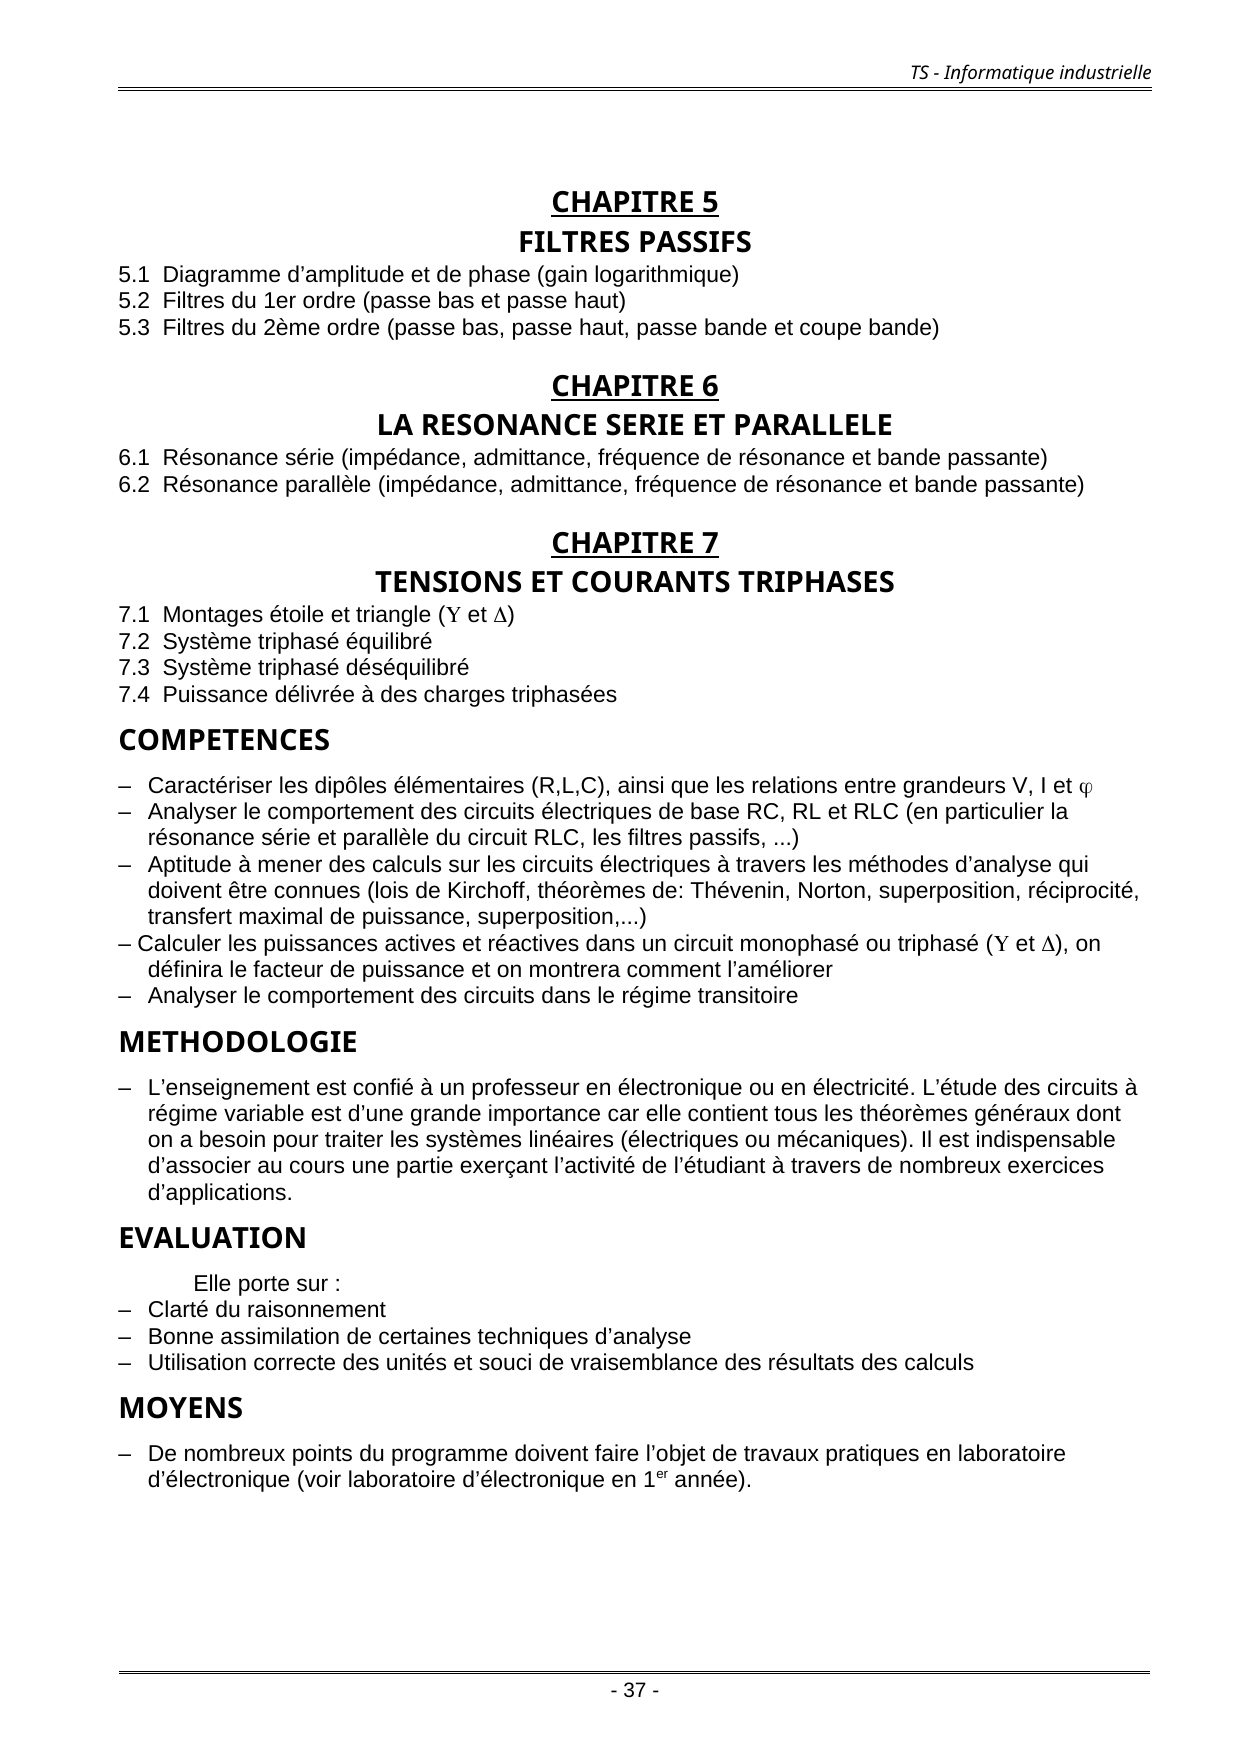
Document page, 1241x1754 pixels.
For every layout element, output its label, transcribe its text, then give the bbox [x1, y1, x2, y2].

text Elle porte sur : [148, 1270, 1152, 1296]
text – Analyser le comportement des circuits électriques de base RC, RL et RLC (en particulier la résonance série et parallèle du circuit RLC, les filtres passifs, ...) [118, 798, 1152, 851]
subtitle Competences [118, 719, 1152, 759]
text 7.3 Système triphasé déséquilibré [118, 654, 1152, 681]
text – L’enseignement est confié à un professeur en électronique ou en électricité. L’étude des circuits à régime variable est d’une grande importance car elle contient tous les théorèmes généraux dont on a besoin pour traiter les systèmes linéaires (électriques ou mécaniques). Il est indispensable d’associer au cours une partie exerçant l’activité de l’étudiant à travers de nombreux exercices d’applications. [118, 1073, 1152, 1205]
text 7.1 Montages étoile et triangle ( et ) [118, 601, 1152, 628]
text – Caractériser les dipôles élémentaires (R,L,C), ainsi que les relations entre grandeurs V, I et [118, 772, 1152, 798]
text – De nombreux points du programme doivent faire l’objet de travaux pratiques en laboratoire d’électronique (voir laboratoire d’électronique en 1er année). [118, 1440, 1152, 1493]
text 5.3 Filtres du 2ème ordre (passe bas, passe haut, passe bande et coupe bande) [118, 314, 1152, 340]
text – Aptitude à mener des calculs sur les circuits électriques à travers les méthodes d’analyse qui doivent être connues (lois de Kirchoff, théorèmes de: Thévenin, Norton, superposition, réciprocité, transfert maximal de puissance, superposition,...) [118, 851, 1152, 930]
subtitle Evaluation [118, 1218, 1152, 1257]
text 7.4 Puissance délivrée à des charges triphasées [118, 681, 1152, 707]
text 7.2 Système triphasé équilibré [118, 628, 1152, 654]
text 5.1 Diagramme d’amplitude et de phase (gain logarithmique) [118, 261, 1152, 287]
title Chapitre 6 La resonance serie et parallele [118, 365, 1152, 444]
title Chapitre 7 Tensions et courants triphases [118, 522, 1152, 601]
text – Bonne assimilation de certaines techniques d’analyse [118, 1323, 1152, 1349]
subtitle Methodologie [118, 1021, 1152, 1061]
text – Clarté du raisonnement [118, 1296, 1152, 1323]
subtitle Moyens [118, 1388, 1152, 1427]
text – Analyser le comportement des circuits dans le régime transitoire [118, 982, 1152, 1009]
text 6.2 Résonance parallèle (impédance, admittance, fréquence de résonance et bande passante) [118, 471, 1152, 497]
title Chapitre 5 Filtres passifs [118, 182, 1152, 261]
text – Calculer les puissances actives et réactives dans un circuit monophasé ou triphasé ( et ), on définira le facteur de puissance et on montrera comment l’améliorer [118, 930, 1152, 982]
text – Utilisation correcte des unités et souci de vraisemblance des résultats des calculs [118, 1349, 1152, 1375]
text 5.2 Filtres du 1er ordre (passe bas et passe haut) [118, 287, 1152, 314]
text 6.1 Résonance série (impédance, admittance, fréquence de résonance et bande passante) [118, 444, 1152, 471]
